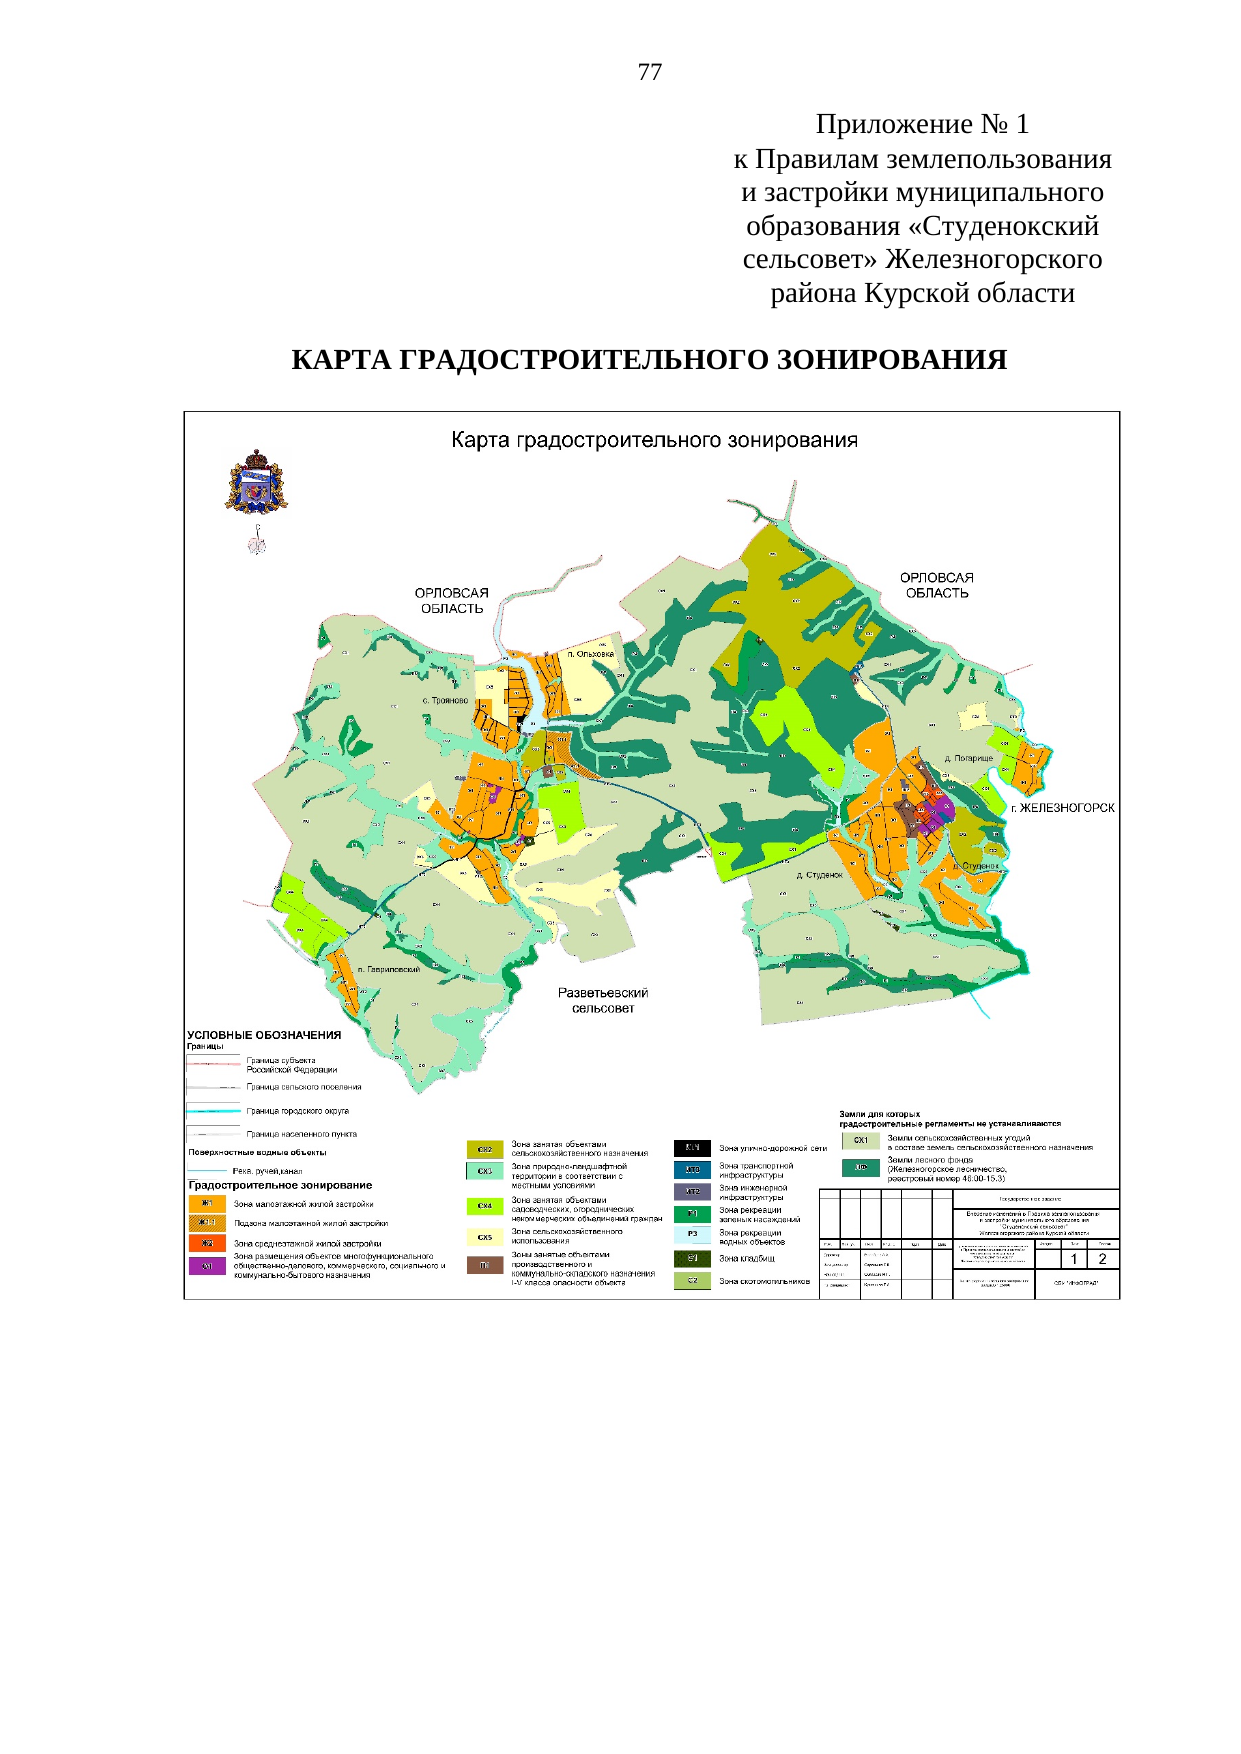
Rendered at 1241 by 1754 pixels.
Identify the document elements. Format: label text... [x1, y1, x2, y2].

text КАРТА ГРАДОСТРОИТЕЛЬНОГО ЗОНИРОВАНИЯ [177, 342, 1122, 376]
text Приложение № 1 [723, 105, 1122, 141]
text к Правилам землепользования и застройки муниципального образования «Студенокский сельсовет» Железногорского района Курской области [723, 141, 886, 308]
picture [177, 409, 1123, 1304]
text к Правилам землепользования и застройки муниципального образования «Студенокский сельсовет» Железногорского района Курской области [864, 141, 1122, 308]
